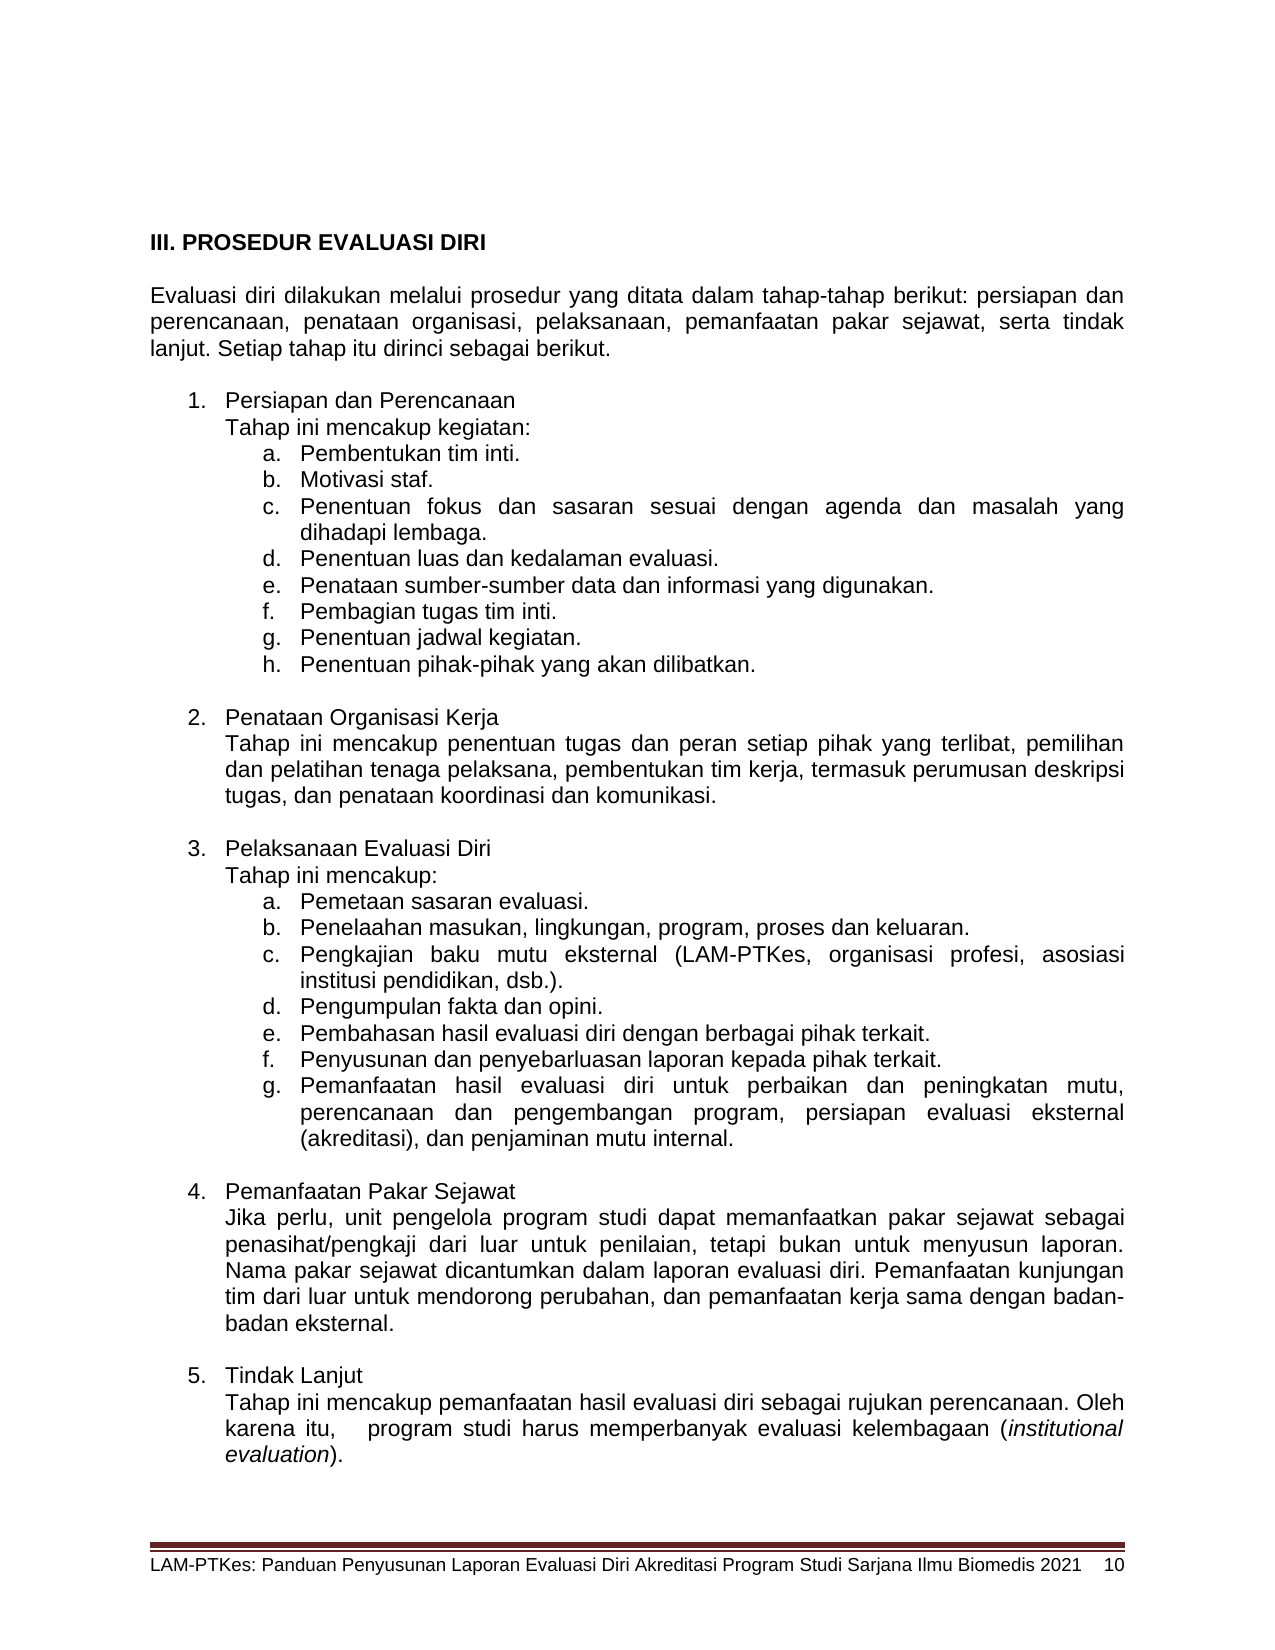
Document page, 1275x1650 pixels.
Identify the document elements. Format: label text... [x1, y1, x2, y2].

text Tahap ini mencakup: [225, 862, 1125, 888]
list Penyusunan dan penyebarluasan laporan kepada pihak terkait. [262, 1046, 1125, 1072]
list Penataan Organisasi Kerja [187, 703, 1125, 730]
list Penentuan luas dan kedalaman evaluasi. [262, 545, 1125, 572]
list Pengumpulan fakta dan opini. [262, 993, 1125, 1020]
list Pelaksanaan Evaluasi Diri [187, 835, 1125, 862]
text Tahap ini mencakup pemanfaatan hasil evaluasi diri sebagai rujukan perencanaan. Oleh karena itu, program studi harus memperbanyak evaluasi kelembagaan (institutional evaluation). [225, 1389, 1125, 1468]
text Evaluasi diri dilakukan melalui prosedur yang ditata dalam tahap-tahap berikut: persiapan dan perencanaan, penataan organisasi, pelaksanaan, pemanfaatan pakar sejawat, serta tindak lanjut. Setiap tahap itu dirinci sebagai berikut. [150, 282, 1125, 361]
list Tindak Lanjut [187, 1362, 1125, 1389]
list Penataan sumber-sumber data dan informasi yang digunakan. [262, 572, 1125, 598]
list Penentuan jadwal kegiatan. [262, 624, 1125, 651]
list Pembahasan hasil evaluasi diri dengan berbagai pihak terkait. [262, 1020, 1125, 1046]
list Pemanfaatan hasil evaluasi diri untuk perbaikan dan peningkatan mutu, perencanaan dan pengembangan program, persiapan evaluasi eksternal (akreditasi), dan penjaminan mutu internal. [262, 1072, 1125, 1151]
list Motivasi staf. [262, 466, 1125, 493]
subtitle III. PROSEDUR EVALUASI DIRI [150, 229, 1125, 255]
list Persiapan dan Perencanaan [187, 387, 1125, 413]
list Pemetaan sasaran evaluasi. [262, 888, 1125, 914]
text Jika perlu, unit pengelola program studi dapat memanfaatkan pakar sejawat sebagai penasihat/pengkaji dari luar untuk penilaian, tetapi bukan untuk menyusun laporan. Nama pakar sejawat dicantumkan dalam laporan evaluasi diri. Pemanfaatan kunjungan tim dari luar untuk mendorong perubahan, dan pemanfaatan kerja sama dengan badan-badan eksternal. [225, 1204, 1125, 1336]
text Tahap ini mencakup kegiatan: [225, 413, 1125, 440]
list Pembagian tugas tim inti. [262, 598, 1125, 624]
list Penentuan pihak-pihak yang akan dilibatkan. [262, 651, 1125, 677]
list Pembentukan tim inti. [262, 440, 1125, 466]
list Pengkajian baku mutu eksternal (LAM-PTKes, organisasi profesi, asosiasi institusi pendidikan, dsb.). [262, 941, 1125, 993]
list Penelaahan masukan, lingkungan, program, proses dan keluaran. [262, 914, 1125, 941]
text Tahap ini mencakup penentuan tugas dan peran setiap pihak yang terlibat, pemilihan dan pelatihan tenaga pelaksana, pembentukan tim kerja, termasuk perumusan deskripsi tugas, dan penataan koordinasi dan komunikasi. [225, 730, 1125, 809]
list Penentuan fokus dan sasaran sesuai dengan agenda dan masalah yang dihadapi lembaga. [262, 493, 1125, 545]
list Pemanfaatan Pakar Sejawat [187, 1178, 1125, 1204]
